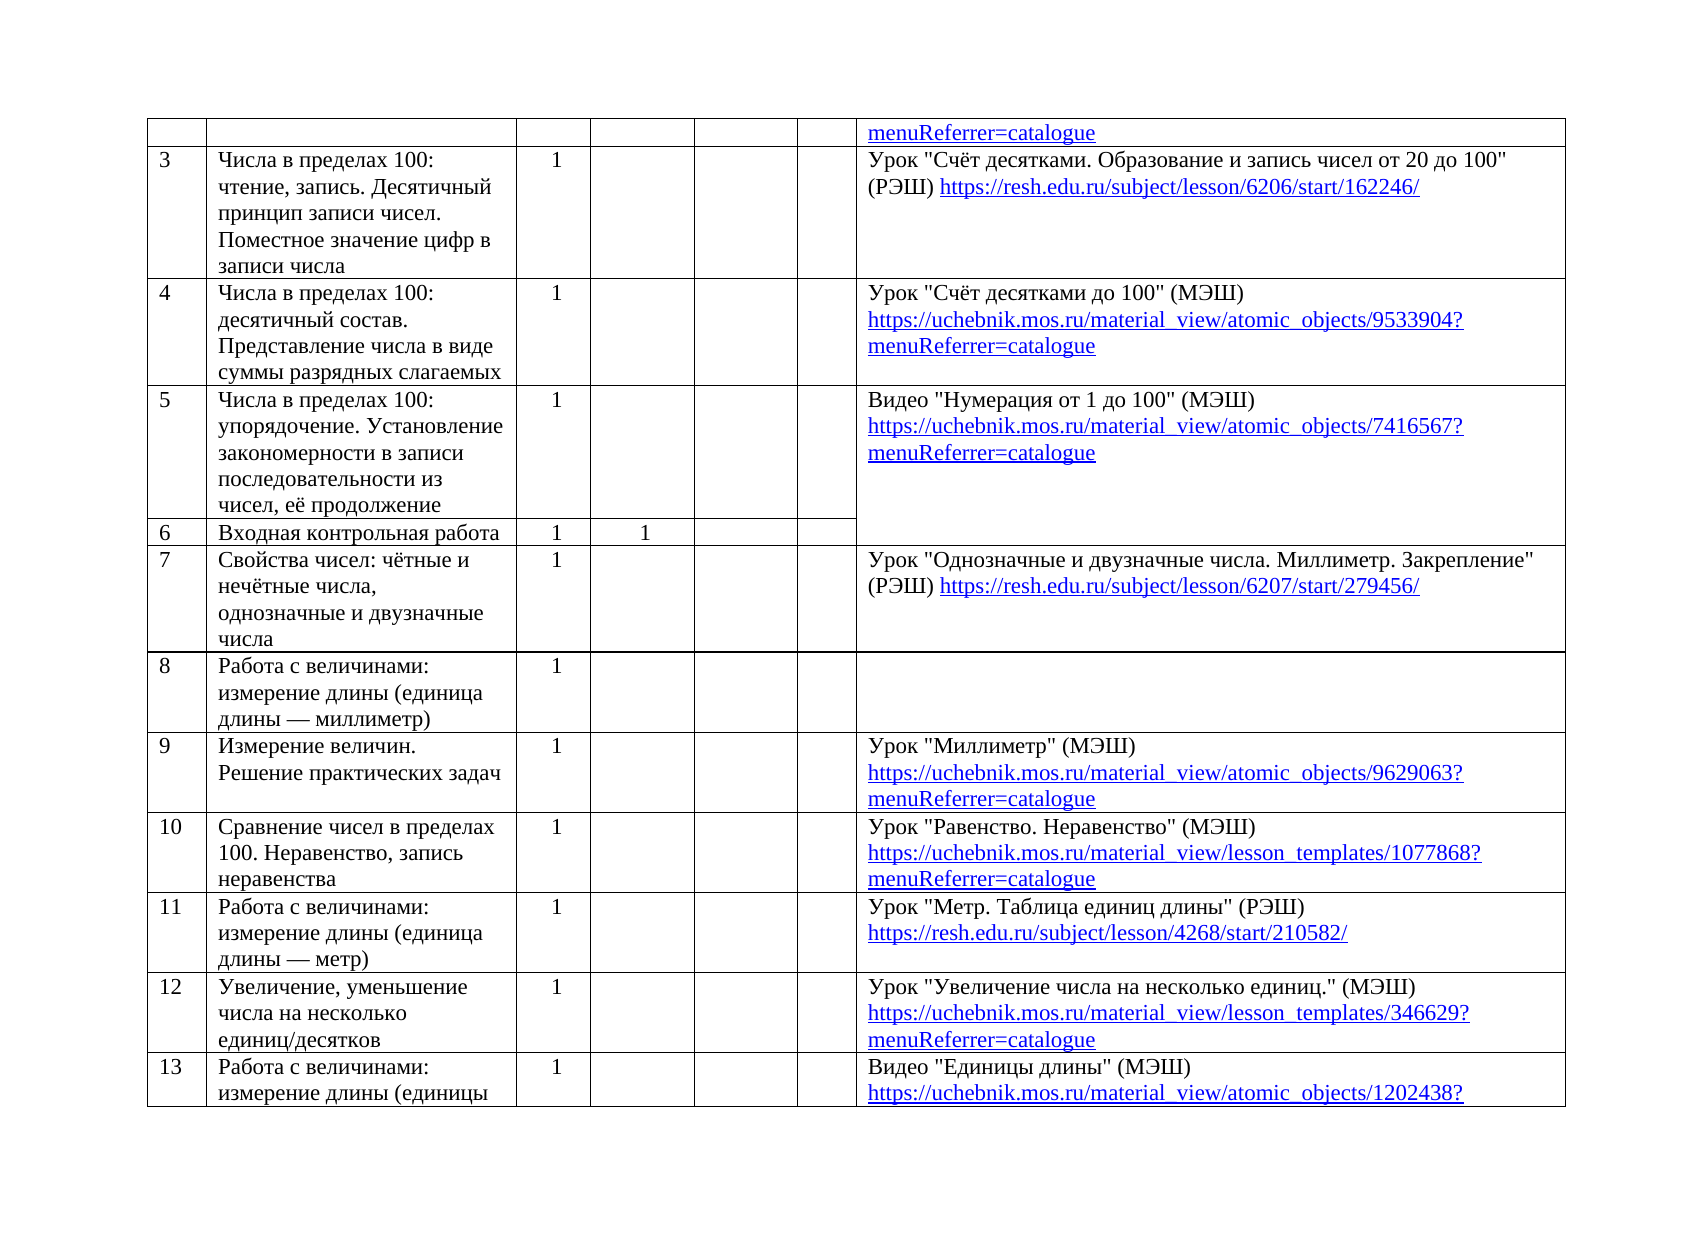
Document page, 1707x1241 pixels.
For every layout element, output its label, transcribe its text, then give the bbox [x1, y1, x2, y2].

table_cell [695, 813, 797, 892]
table_cell 1 [517, 733, 590, 812]
table_cell 8 [148, 653, 206, 732]
table_cell [591, 546, 694, 651]
table_cell 1 [517, 973, 590, 1052]
table_cell 11 [148, 893, 206, 972]
table_cell Урок "Равенство. Неравенство" (МЭШ) https://uchebnik.mos.ru/material_view/lesson_templates/1077868?menuReferrer=catalogue [857, 813, 1565, 892]
table_cell 5 [148, 386, 206, 518]
table_cell 3 [148, 147, 206, 278]
table_cell 12 [148, 973, 206, 1052]
table_cell [591, 386, 694, 518]
table_cell [798, 1053, 856, 1106]
table_cell [695, 893, 797, 972]
table_cell 1 [517, 893, 590, 972]
table_cell [798, 973, 856, 1052]
table_cell 1 [517, 119, 590, 146]
table_cell [695, 733, 797, 812]
table_cell [695, 1053, 797, 1106]
table_cell 1 [517, 519, 590, 545]
table_cell [591, 893, 694, 972]
table_cell 1 [517, 386, 590, 518]
table_cell Сравнение чисел в пределах 100. Неравенство, запись неравенства [207, 813, 516, 892]
table_cell Урок "Счёт десятками. Образование и запись чисел от 20 до 100" (РЭШ) https://resh.edu.ru/subject/lesson/6206/start/162246/ [857, 147, 1565, 278]
table_cell [798, 653, 856, 732]
table_cell 1 [517, 279, 590, 385]
table_cell Урок "Миллиметр" (МЭШ) https://uchebnik.mos.ru/material_view/atomic_objects/9629063?menuReferrer=catalogue [857, 733, 1565, 812]
table_cell Урок "Счёт десятками до 100" (МЭШ) https://uchebnik.mos.ru/material_view/atomic_objects/9533904?menuReferrer=catalogue [857, 279, 1565, 385]
table_cell Работа с величинами: измерение длины (единица длины — метр) [207, 893, 516, 972]
table_cell [798, 813, 856, 892]
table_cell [207, 119, 516, 146]
table_cell Увеличение, уменьшение числа на несколько единиц/десятков [207, 973, 516, 1052]
table_cell [591, 147, 694, 278]
table_cell Свойства чисел: чётные и нечётные числа, однозначные и двузначные числа [207, 546, 516, 651]
table_cell Входная контрольная работа [207, 519, 516, 545]
table_cell [591, 279, 694, 385]
table_cell [695, 973, 797, 1052]
table_cell [798, 147, 856, 278]
table_cell 1 [517, 147, 590, 278]
table_cell Урок "Увеличение числа на несколько единиц." (МЭШ) https://uchebnik.mos.ru/material_view/lesson_templates/346629?menuReferrer=catalogue [857, 973, 1565, 1052]
table_cell [798, 386, 856, 518]
table_cell 1 [517, 1053, 590, 1106]
table_cell 10 [148, 813, 206, 892]
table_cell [857, 1053, 1565, 1106]
table_cell 13 [148, 1053, 206, 1106]
table_cell [798, 546, 856, 651]
table_cell Видео "Нумерация от 1 до 100" (МЭШ) https://uchebnik.mos.ru/material_view/atomic_objects/7416567?menuReferrer=catalogue [857, 386, 1565, 545]
table_cell [695, 386, 797, 518]
table_cell [695, 653, 797, 732]
table_cell [857, 653, 1565, 732]
table_cell [591, 1053, 694, 1106]
table_cell 1 [591, 519, 694, 545]
table_cell Измерение величин. Решение практических задач [207, 733, 516, 812]
table_cell [695, 546, 797, 651]
table_cell Числа в пределах 100: чтение, запись. Десятичный принцип записи чисел. Поместное значение цифр в записи числа [207, 147, 516, 278]
table_cell 1 [517, 653, 590, 732]
table_cell Числа в пределах 100: упорядочение. Установление закономерности в записи последовательности из чисел, её продолжение [207, 386, 516, 518]
table_cell 6 [148, 519, 206, 545]
table_cell [798, 733, 856, 812]
table_cell [695, 519, 797, 545]
table_cell [591, 973, 694, 1052]
table_cell 9 [148, 733, 206, 812]
table_cell Числа в пределах 100: десятичный состав. Представление числа в виде суммы разрядных слагаемых [207, 279, 516, 385]
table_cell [857, 119, 1565, 146]
table_cell Урок "Однозначные и двузначные числа. Миллиметр. Закрепление" (РЭШ) https://resh.edu.ru/subject/lesson/6207/start/279456/ [857, 546, 1565, 651]
table_cell 4 [148, 279, 206, 385]
table_cell [798, 119, 856, 146]
table_cell 1 [517, 546, 590, 651]
table_cell Работа с величинами: измерение длины (единица длины — миллиметр) [207, 653, 516, 732]
table_cell [798, 893, 856, 972]
table_cell [798, 279, 856, 385]
table_cell [695, 147, 797, 278]
table_cell Урок "Метр. Таблица единиц длины" (РЭШ) https://resh.edu.ru/subject/lesson/4268/start/210582/ [857, 893, 1565, 972]
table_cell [207, 1053, 516, 1106]
table_cell [591, 119, 694, 146]
table_cell [591, 653, 694, 732]
table_cell 2 [148, 119, 206, 146]
table_cell [695, 279, 797, 385]
table_cell [695, 119, 797, 146]
table_cell [798, 519, 856, 545]
table_cell 1 [517, 813, 590, 892]
table_cell [591, 733, 694, 812]
table_cell [591, 813, 694, 892]
table_cell 7 [148, 546, 206, 651]
